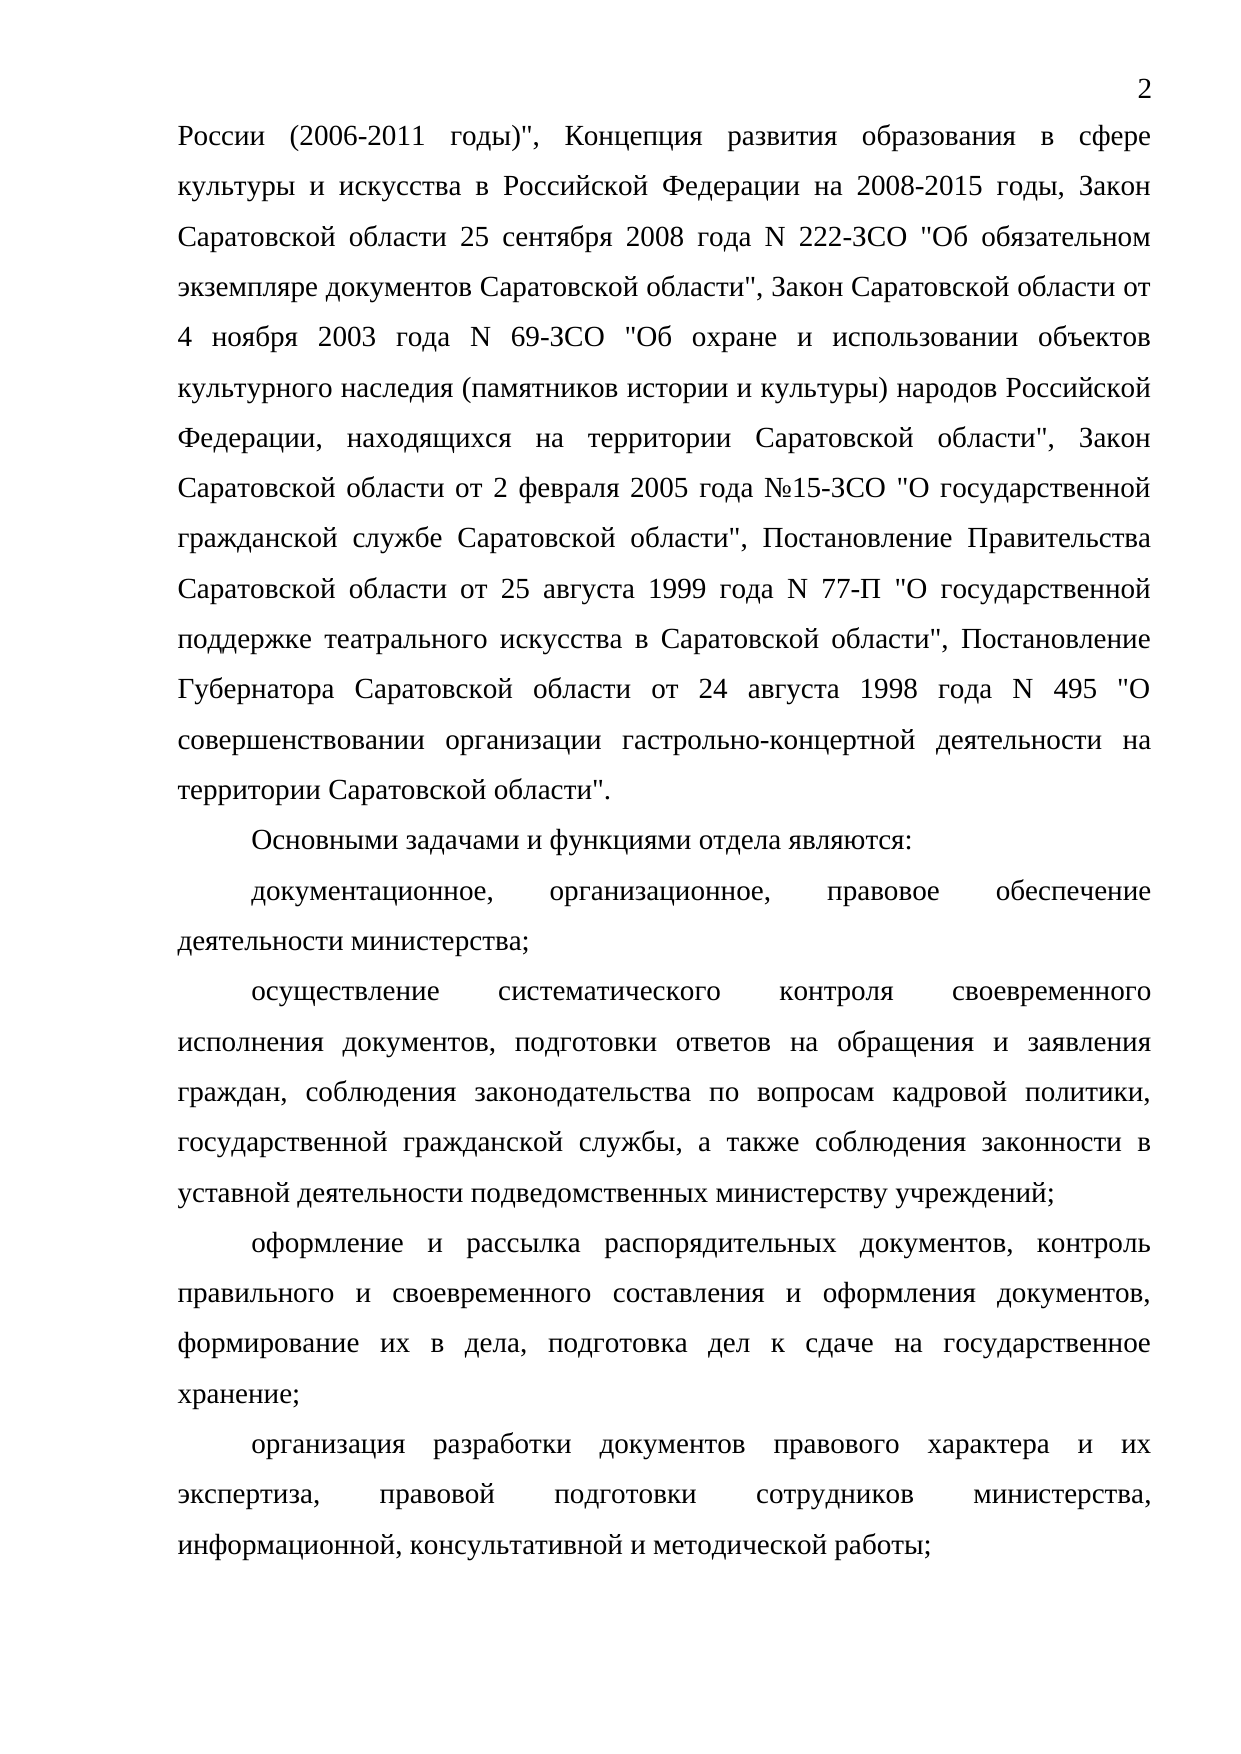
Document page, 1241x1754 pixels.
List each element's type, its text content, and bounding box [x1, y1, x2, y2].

text осуществление систематического контроля своевременного исполнения документов, подготовки ответов на обращения и заявления граждан, соблюдения законодательства по вопросам кадровой политики, государственной гражданской службы, а также соблюдения законности в уставной деятельности подведомственных министерству учреждений; [177, 973, 1152, 1208]
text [177, 118, 1152, 806]
text оформление и рассылка распорядительных документов, контроль правильного и своевременного составления и оформления документов, формирование их в дела, подготовка дел к сдаче на государственное хранение; [177, 1225, 1152, 1409]
text организация разработки документов правового характера и их экспертиза, правовой подготовки сотрудников министерства, информационной, консультативной и методической работы; [177, 1426, 1152, 1560]
text Основными задачами и функциями отдела являются: [177, 822, 1152, 856]
text документационное, организационное, правовое обеспечение деятельности министерства; [177, 873, 1152, 957]
